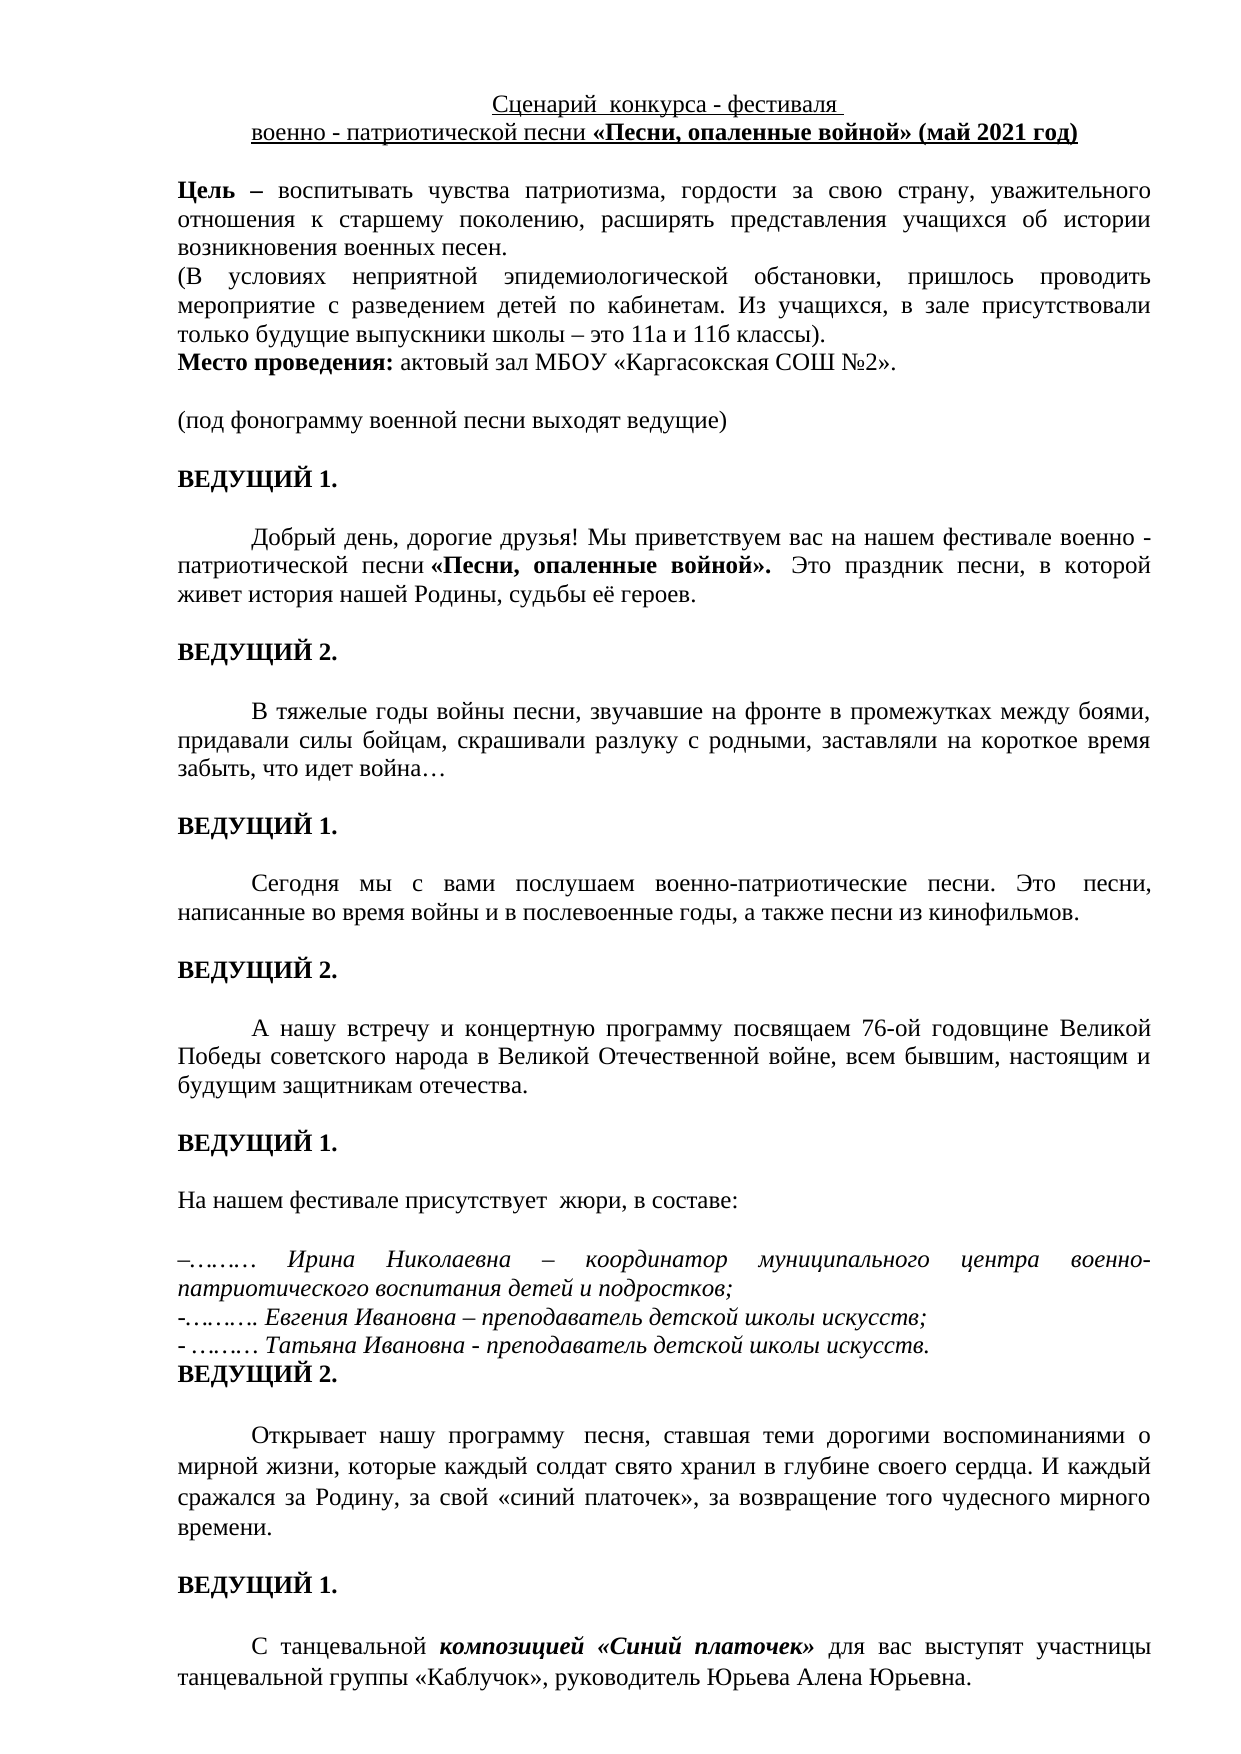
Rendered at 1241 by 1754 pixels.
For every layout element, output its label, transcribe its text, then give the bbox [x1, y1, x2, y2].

text Место проведения: актовый зал МБОУ «Каргасокская СОШ №2». [177, 347, 1152, 376]
text ВЕДУЩИЙ 2. [177, 637, 1152, 665]
text ВЕДУЩИЙ 2. [177, 1359, 1152, 1388]
text Сегодня мы с вами послушаем военно-патриотические песни. Это песни, написанные во время войны и в послевоенные годы, а также песни из кинофильмов. [177, 868, 1152, 926]
text Добрый день, дорогие друзья! Мы приветствуем вас на нашем фестивале военно - патриотической песни «Песни, опаленные войной». Это праздник песни, в которой живет история нашей Родины, судьбы её героев. [177, 522, 1152, 608]
text -………. Евгения Ивановна – преподаватель детской школы искусств; [177, 1302, 1152, 1331]
text - ……… Татьяна Ивановна - преподаватель детской школы искусств. [177, 1331, 1152, 1359]
text (В условиях неприятной эпидемиологической обстановки, пришлось проводить мероприятие с разведением детей по кабинетам. Из учащихся, в зале присутствовали только будущие выпускники школы – это 11а и 11б классы). [177, 261, 1152, 347]
text ВЕДУЩИЙ 1. [177, 1128, 1152, 1156]
text На нашем фестивале присутствует жюри, в составе: [177, 1185, 1152, 1214]
text ВЕДУЩИЙ 1. [177, 1570, 1152, 1599]
text А нашу встречу и концертную программу посвящаем 76-ой годовщине Великой Победы советского народа в Великой Отечественной войне, всем бывшим, настоящим и будущим защитникам отечества. [177, 1013, 1152, 1099]
text Цель – воспитывать чувства патриотизма, гордости за свою страну, уважительного отношения к старшему поколению, расширять представления учащихся об истории возникновения военных песен. [177, 175, 1152, 261]
text ВЕДУЩИЙ 1. [177, 464, 1152, 493]
text –……… Ирина Николаевна – координатор муниципального центра военно-патриотического воспитания детей и подростков; [177, 1244, 1152, 1302]
text (под фонограмму военной песни выходят ведущие) [177, 405, 1152, 434]
text С танцевальной композицией «Синий платочек» для вас выступят участницы танцевальной группы «Каблучок», руководитель Юрьева Алена Юрьевна. [177, 1629, 1152, 1691]
text ВЕДУЩИЙ 2. [177, 955, 1152, 983]
text ВЕДУЩИЙ 1. [177, 811, 1152, 840]
text военно - патриотической песни «Песни, опаленные войной» (май 2021 год) [177, 117, 1152, 146]
text Открывает нашу программу песня, ставшая теми дорогими воспоминаниями о мирной жизни, которые каждый солдат свято хранил в глубине своего сердца. И каждый сражался за Родину, за свой «синий платочек», за возвращение того чудесного мирного времени. [177, 1419, 1152, 1541]
text В тяжелые годы войны песни, звучавшие на фронте в промежутках между боями, придавали силы бойцам, скрашивали разлуку с родными, заставляли на короткое время забыть, что идет война… [177, 696, 1152, 782]
text Сценарий конкурса - фестиваля [177, 89, 1152, 117]
